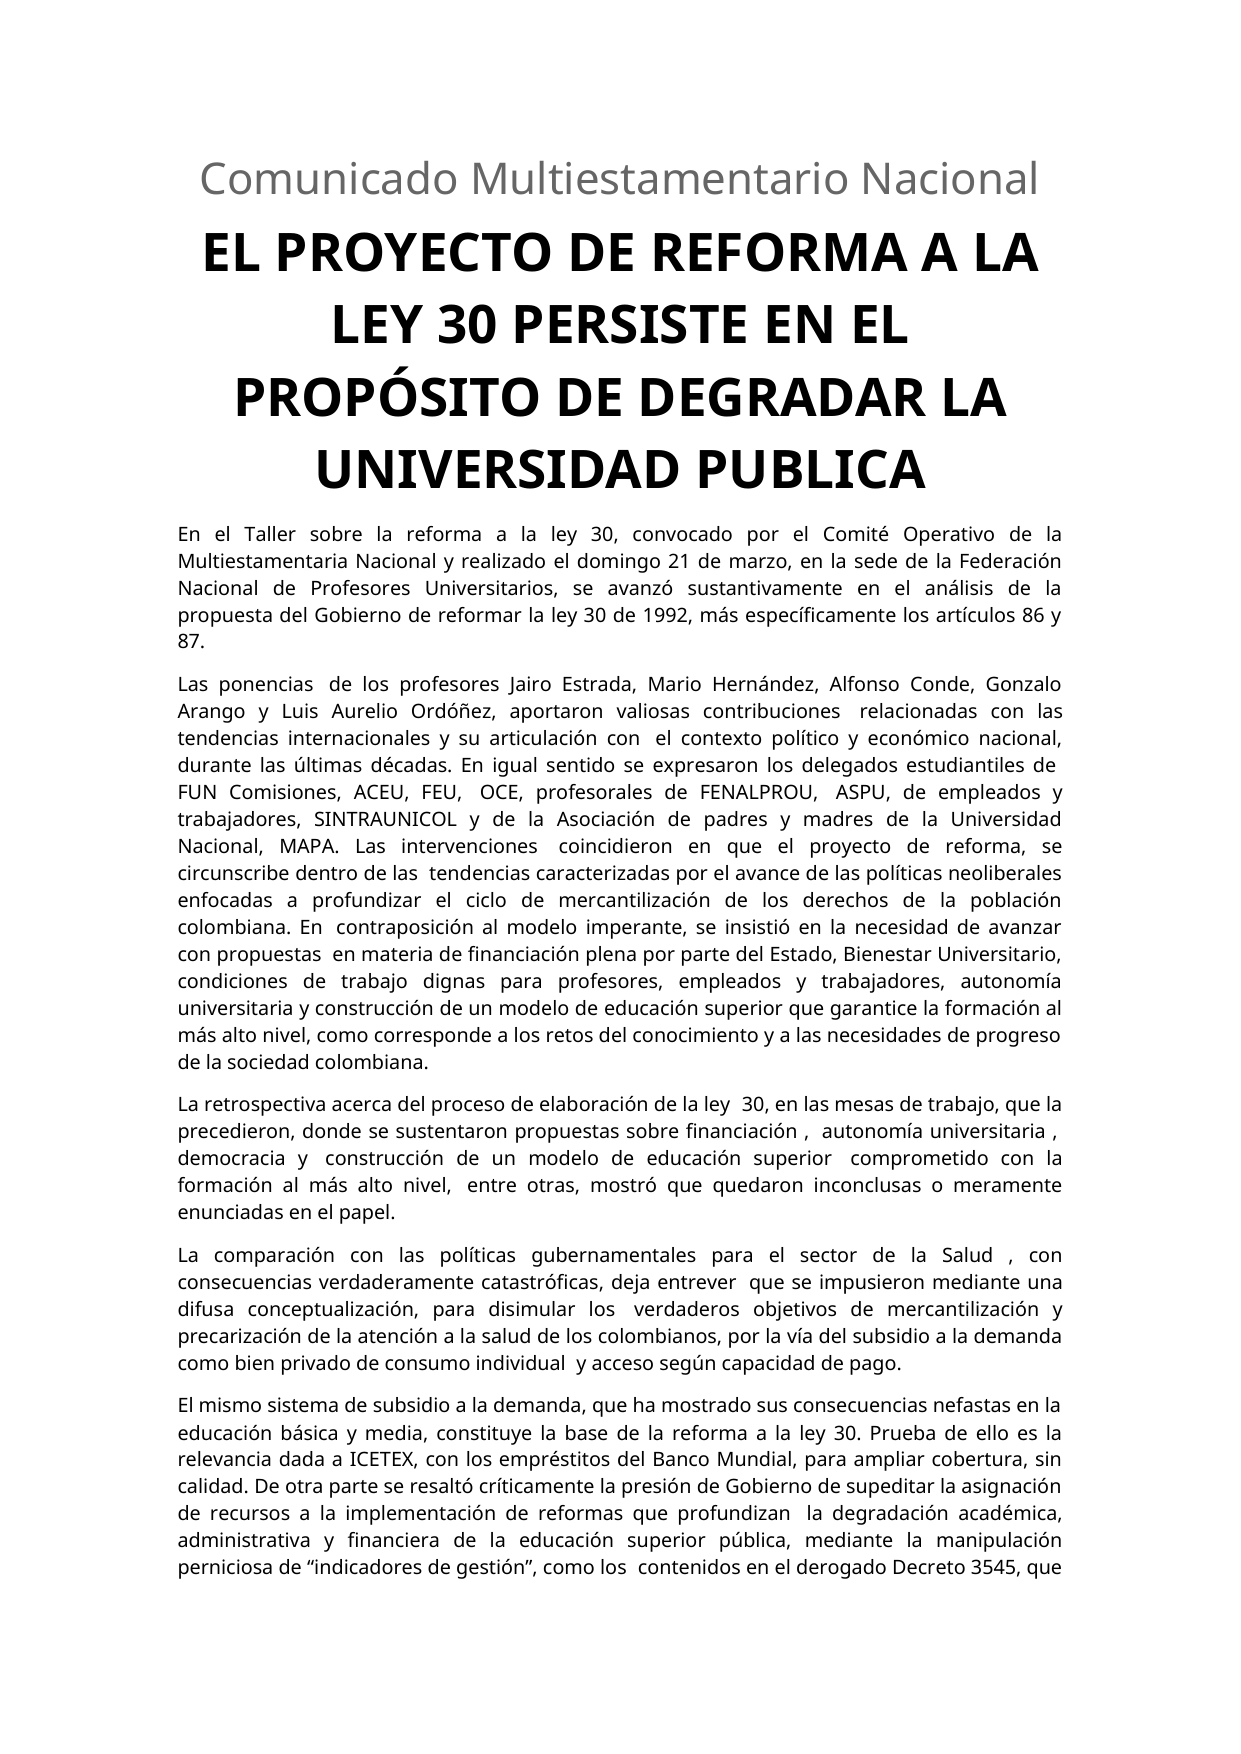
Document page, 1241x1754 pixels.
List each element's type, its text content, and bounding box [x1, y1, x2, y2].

text La comparación con las políticas gubernamentales para el sector de la Salud , con consecuencias verdaderamente catastróficas, deja entrever que se impusieron mediante una difusa conceptualización, para disimular los verdaderos objetivos de mercantilización y precarización de la atención a la salud de los colombianos, por la vía del subsidio a la demanda como bien privado de consumo individual y acceso según capacidad de pago. [177, 1241, 1063, 1376]
text EL PROYECTO DE REFORMA A LA LEY 30 PERSISTE EN EL PROPÓSITO DE DEGRADAR LA UNIVERSIDAD PUBLICA [177, 215, 1063, 504]
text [177, 1392, 1063, 1581]
text La retrospectiva acerca del proceso de elaboración de la ley 30, en las mesas de trabajo, que la precedieron, donde se sustentaron propuestas sobre financiación , autonomía universitaria , democracia y construcción de un modelo de educación superior comprometido con la formación al más alto nivel, entre otras, mostró que quedaron inconclusas o meramente enunciadas en el papel. [177, 1091, 1063, 1226]
text Comunicado Multiestamentario Nacional [177, 148, 1063, 207]
text En el Taller sobre la reforma a la ley 30, convocado por el Comité Operativo de la Multiestamentaria Nacional y realizado el domingo 21 de marzo, en la sede de la Federación Nacional de Profesores Universitarios, se avanzó sustantivamente en el análisis de la propuesta del Gobierno de reformar la ley 30 de 1992, más específicamente los artículos 86 y 87. [177, 520, 1063, 655]
text Las ponencias de los profesores Jairo Estrada, Mario Hernández, Alfonso Conde, Gonzalo Arango y Luis Aurelio Ordóñez, aportaron valiosas contribuciones relacionadas con las tendencias internacionales y su articulación con el contexto político y económico nacional, durante las últimas décadas. En igual sentido se expresaron los delegados estudiantiles de FUN Comisiones, ACEU, FEU, OCE, profesorales de FENALPROU, ASPU, de empleados y trabajadores, SINTRAUNICOL y de la Asociación de padres y madres de la Universidad Nacional, MAPA. Las intervenciones coincidieron en que el proyecto de reforma, se circunscribe dentro de las tendencias caracterizadas por el avance de las políticas neoliberales enfocadas a profundizar el ciclo de mercantilización de los derechos de la población colombiana. En contraposición al modelo imperante, se insistió en la necesidad de avanzar con propuestas en materia de financiación plena por parte del Estado, Bienestar Universitario, condiciones de trabajo dignas para profesores, empleados y trabajadores, autonomía universitaria y construcción de un modelo de educación superior que garantice la formación al más alto nivel, como corresponde a los retos del conocimiento y a las necesidades de progreso de la sociedad colombiana. [177, 670, 1063, 1075]
